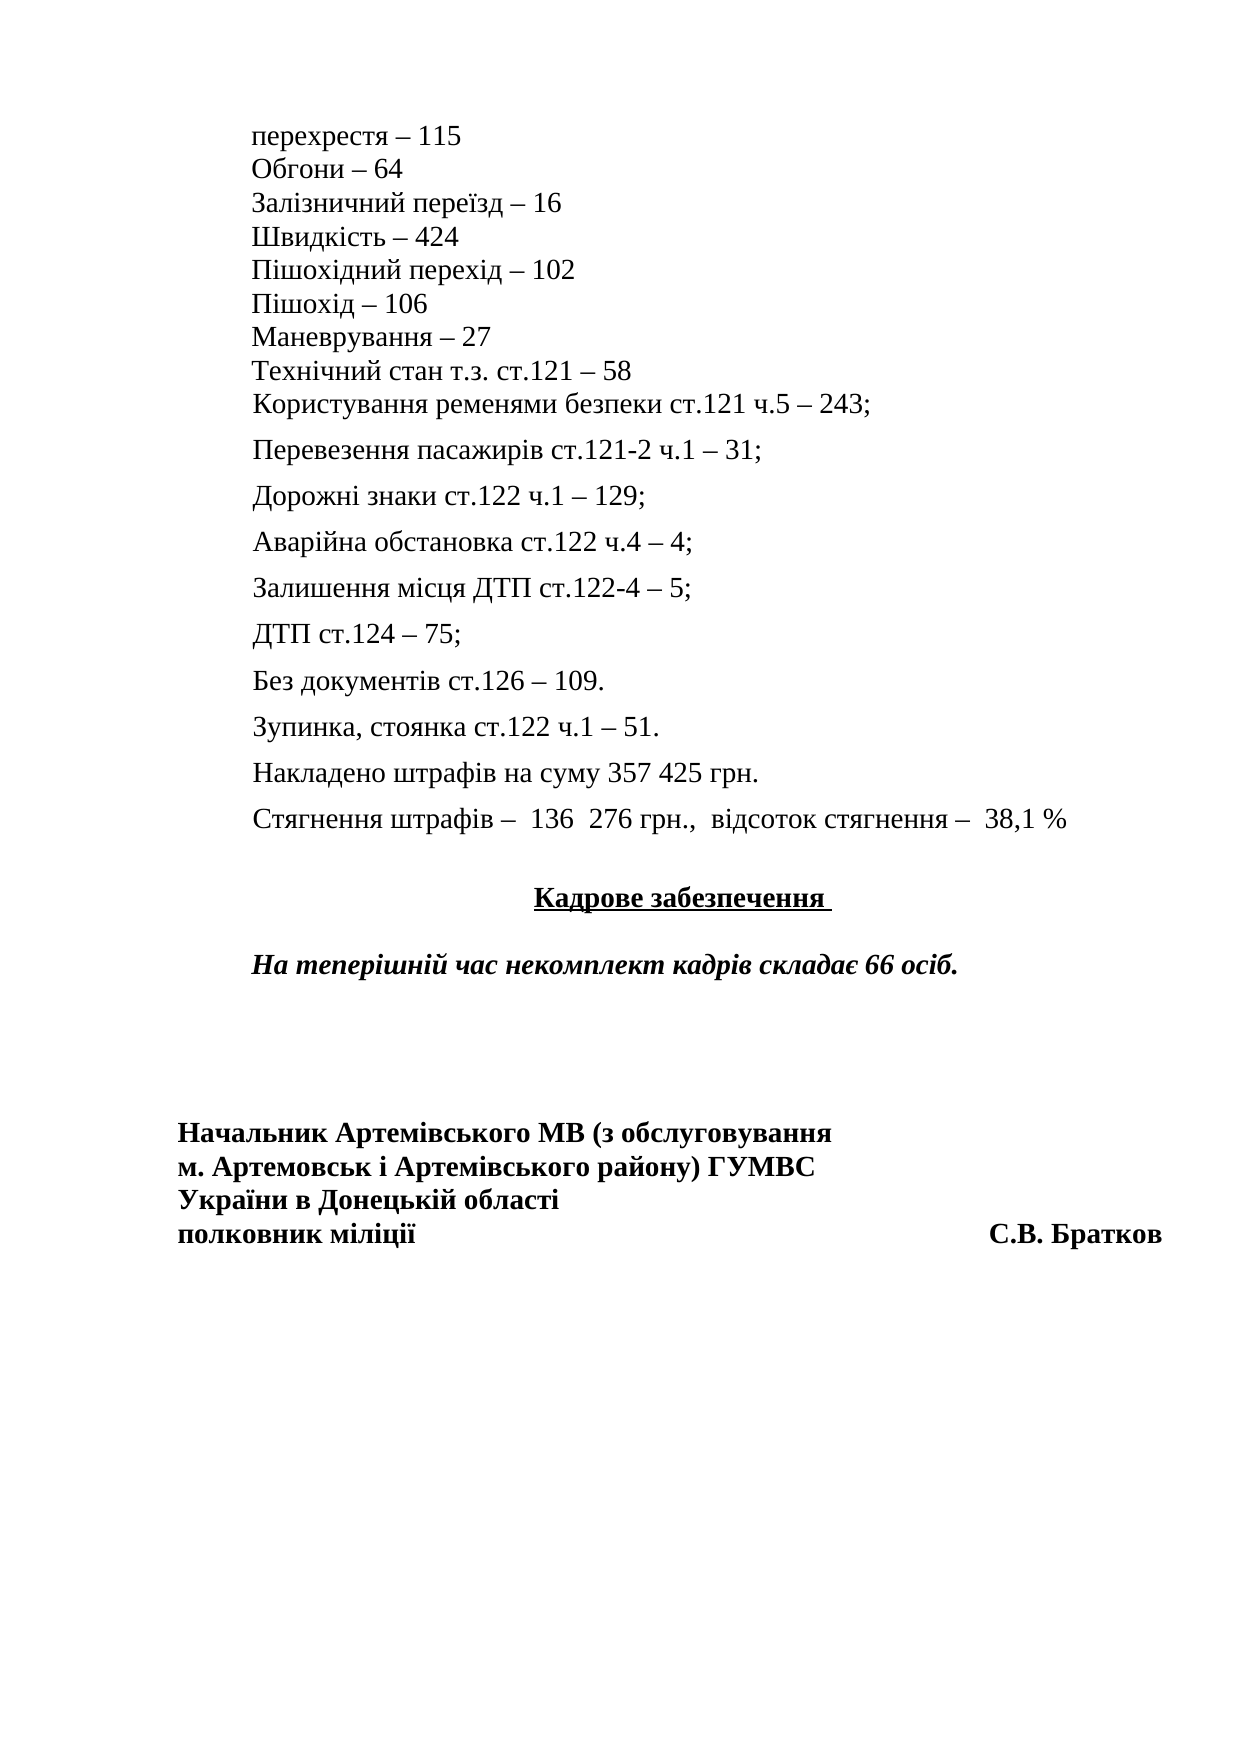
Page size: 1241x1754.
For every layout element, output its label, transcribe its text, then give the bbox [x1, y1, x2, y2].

text ДТП ст.124 – 75; [177, 617, 1181, 650]
text Швидкість – 424 [177, 219, 1181, 252]
text Стягнення штрафів – 136 276 грн., відсоток стягнення – 38,1 % [177, 801, 1181, 834]
text Обгони – 64 [177, 152, 1181, 185]
text Маневрування – 27 [177, 319, 1181, 353]
text Зупинка, стоянка ст.122 ч.1 – 51. [177, 709, 1181, 742]
text Аварійна обстановка ст.122 ч.4 – 4; [177, 524, 1181, 558]
text Технічний стан т.з. ст.121 – 58 [177, 353, 1181, 386]
text Накладено штрафів на суму 357 425 грн. [177, 755, 1181, 788]
text Залишення місця ДТП ст.122-4 – 5; [177, 571, 1181, 604]
text полковник міліції С.В. Братков [177, 1216, 1181, 1249]
text Перевезення пасажирів ст.121-2 ч.1 – 31; [177, 432, 1181, 466]
text м. Артемовськ і Артемівського району) ГУМВС [177, 1149, 1181, 1182]
text Без документів ст.126 – 109. [177, 663, 1181, 696]
text Пішохідний перехід – 102 [177, 252, 1181, 286]
text України в Донецькій області [177, 1182, 1181, 1216]
text перехрестя – 115 [177, 118, 1181, 152]
text На теперішній час некомплект кадрів складає 66 осіб. [177, 947, 1181, 981]
text Дорожні знаки ст.122 ч.1 – 129; [177, 478, 1181, 512]
text Користування ременями безпеки ст.121 ч.5 – 243; [177, 386, 1181, 420]
text Начальник Артемівського МВ (з обслуговування [177, 1115, 1181, 1149]
text Пішохід – 106 [177, 286, 1181, 319]
text Кадрове забезпечення [177, 880, 1181, 914]
text Залізничний переїзд – 16 [177, 185, 1181, 219]
